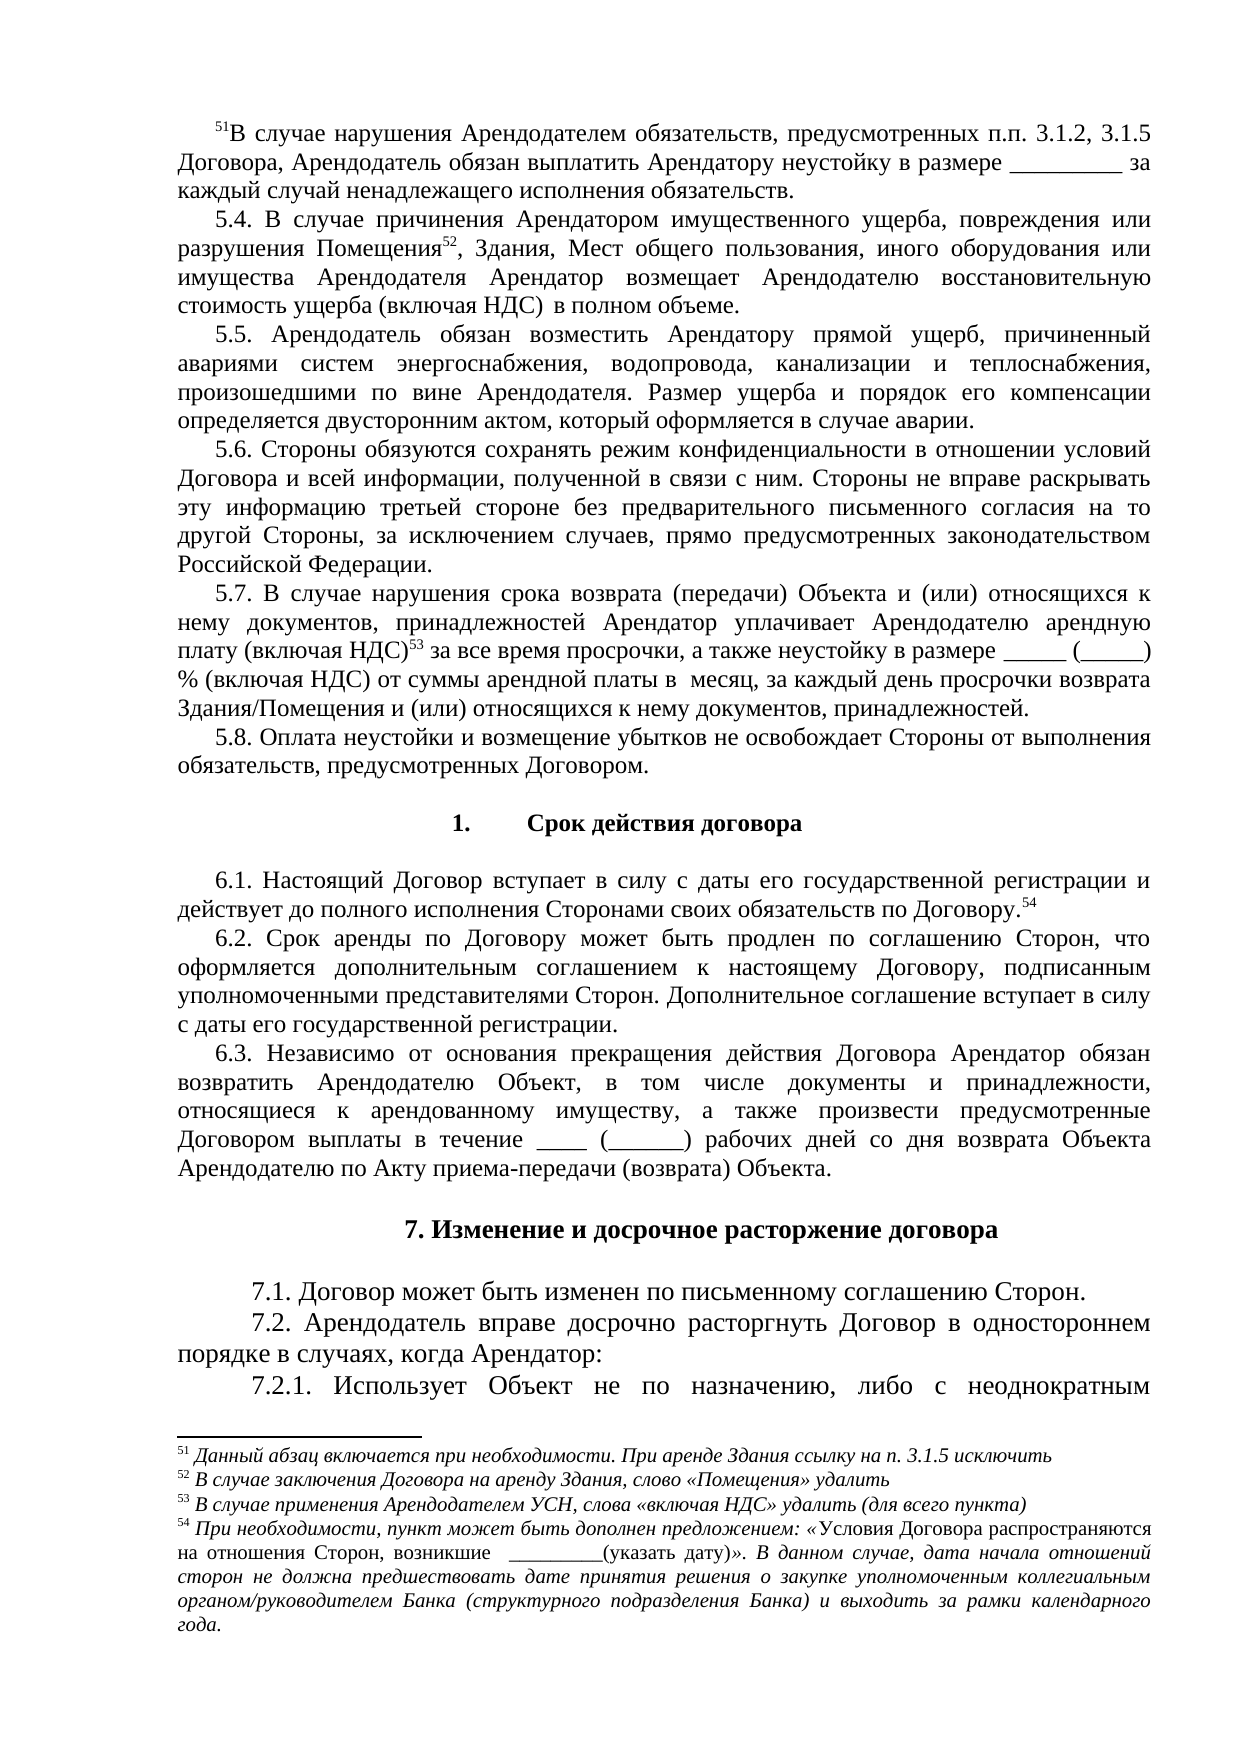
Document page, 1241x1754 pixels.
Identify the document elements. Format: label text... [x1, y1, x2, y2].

text 7.1. Договор может быть изменен по письменному соглашению Сторон. [177, 1275, 1152, 1306]
text 7.2. Арендодатель вправе досрочно расторгнуть Договор в одностороннем порядке в случаях, когда Арендатор: [177, 1306, 1152, 1369]
text 5.6. Стороны обязуются сохранять режим конфиденциальности в отношении условий Договора и всей информации, полученной в связи с ним. Стороны не вправе раскрывать эту информацию третьей стороне без предварительного письменного согласия на то другой Стороны, за исключением случаев, прямо предусмотренных законодательством Российской Федерации. [177, 434, 1152, 578]
text В случае нарушения Арендодателем обязательств, предусмотренных п.п. 3.1.2, 3.1.5 Договора, Арендодатель обязан выплатить Арендатору неустойку в размере _________ за каждый случай ненадлежащего исполнения обязательств. [177, 118, 1152, 204]
text 6.2. Срок аренды по Договору может быть продлен по соглашению Сторон, что оформляется дополнительным соглашением к настоящему Договору, подписанным уполномоченными представителями Сторон. Дополнительное соглашение вступает в силу с даты его государственной регистрации. [177, 923, 1152, 1038]
text 5.7. В случае нарушения срока возврата (передачи) Объекта и (или) относящихся к нему документов, принадлежностей Арендатор уплачивает Арендодателю арендную плату (включая НДС) за все время просрочки, а также неустойку в размере _____ (_____)% (включая НДС) от суммы арендной платы в месяц, за каждый день просрочки возврата Здания/Помещения и (или) относящихся к нему документов, принадлежностей. [177, 578, 1152, 722]
list Срок действия договора [102, 808, 1152, 837]
text 5.8. Оплата неустойки и возмещение убытков не освобождает Стороны от выполнения обязательств, предусмотренных Договором. [177, 722, 1152, 779]
text 7. Изменение и досрочное расторжение договора [177, 1213, 1152, 1244]
text 6.1. Настоящий Договор вступает в силу с даты его государственной регистрации и действует до полного исполнения Сторонами своих обязательств по Договору. [177, 866, 1152, 923]
text 5.5. Арендодатель обязан возместить Арендатору прямой ущерб, причиненный авариями систем энергоснабжения, водопровода, канализации и теплоснабжения, произошедшими по вине Арендодателя. Размер ущерба и порядок его компенсации определяется двусторонним актом, который оформляется в случае аварии. [177, 319, 1152, 434]
text 5.4. В случае причинения Арендатором имущественного ущерба, повреждения или разрушения Помещения, Здания, Мест общего пользования, иного оборудования или имущества Арендодателя Арендатор возмещает Арендодателю восстановительную стоимость ущерба (включая НДС) в полном объеме. [177, 204, 1152, 319]
text 6.3. Независимо от основания прекращения действия Договора Арендатор обязан возвратить Арендодателю Объект, в том числе документы и принадлежности, относящиеся к арендованному имуществу, а также произвести предусмотренные Договором выплаты в течение ____ (______) рабочих дней со дня возврата Объекта Арендодателю по Акту приема-передачи (возврата) Объекта. [177, 1038, 1152, 1182]
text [177, 1369, 1152, 1400]
